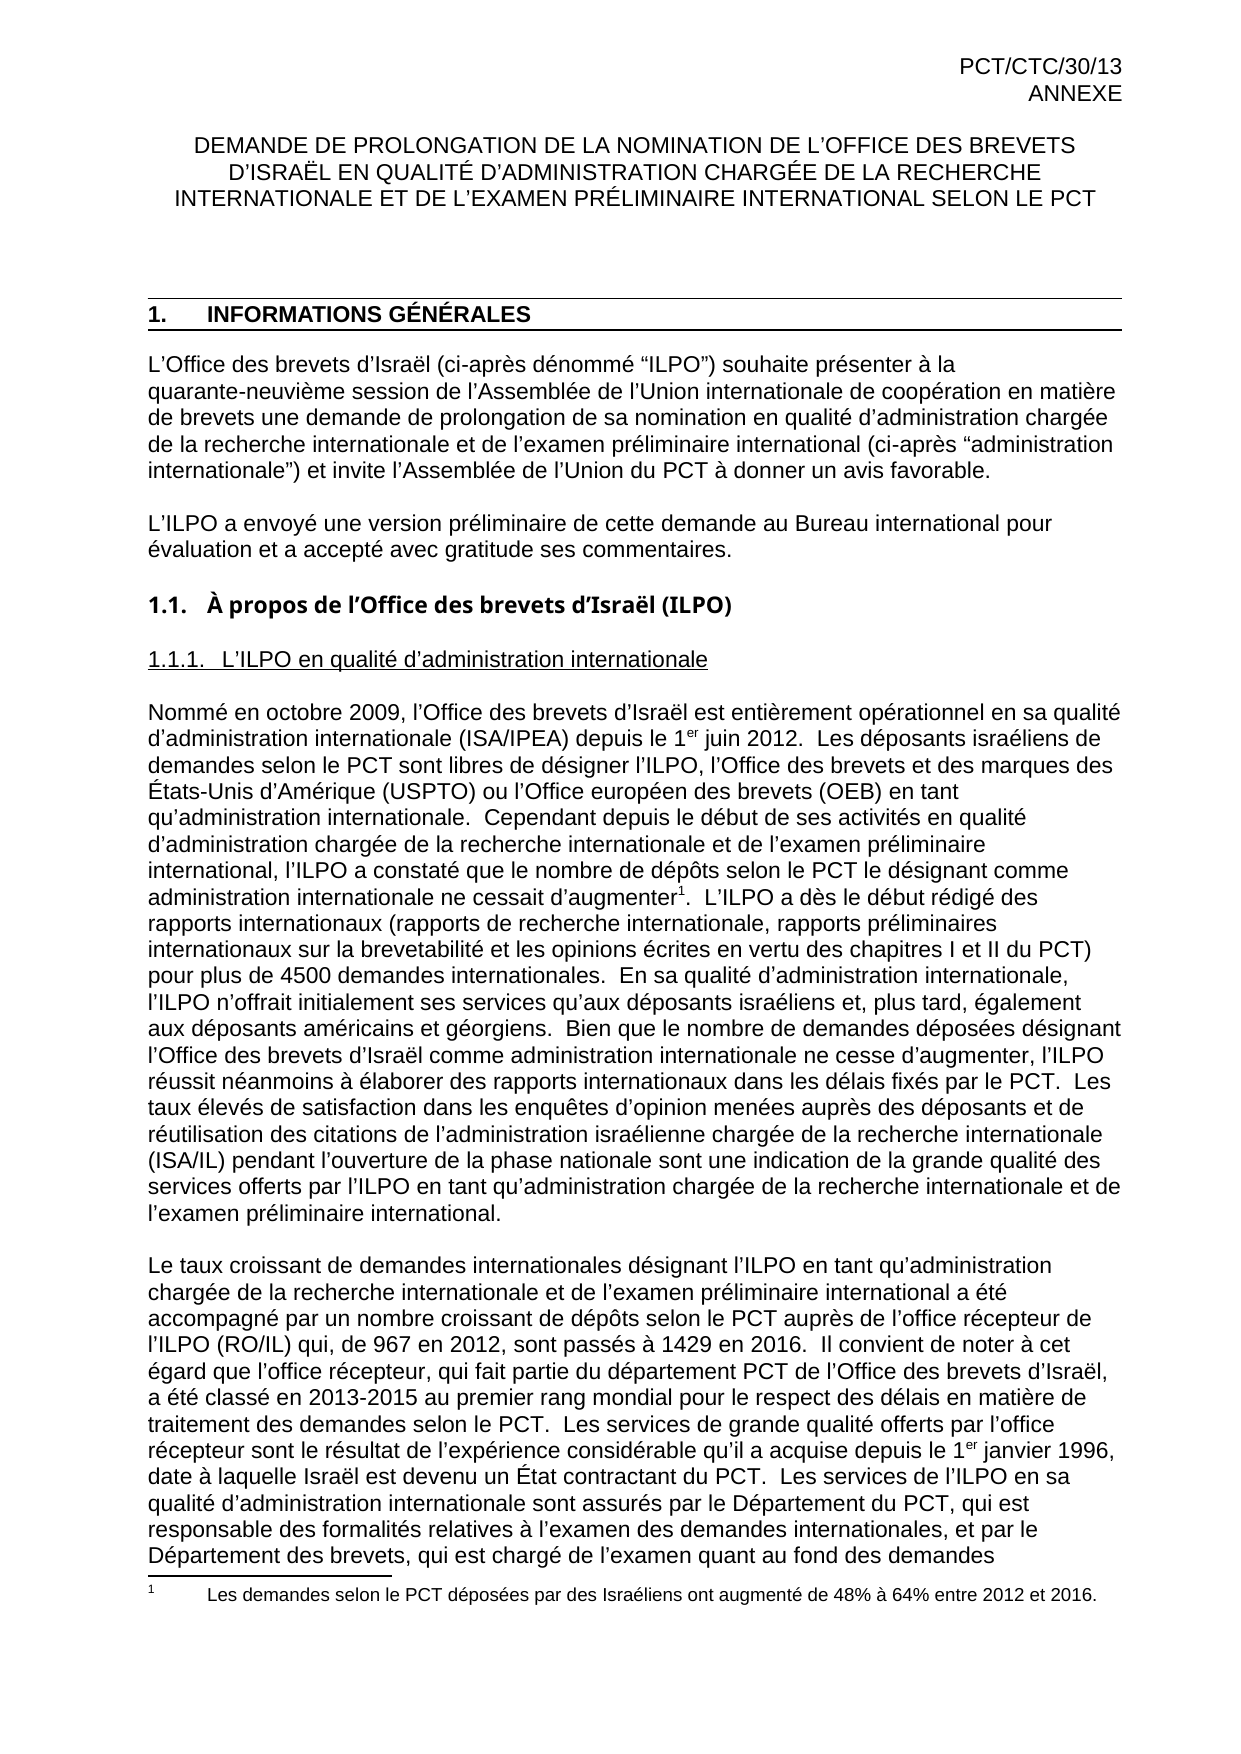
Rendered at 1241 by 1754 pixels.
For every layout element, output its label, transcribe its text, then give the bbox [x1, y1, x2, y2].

subtitle 1.1. À propos de l’Office des brevets d’Israël (ILPO) [148, 589, 1122, 620]
subtitle 1.1.1. L’ILPO en qualité d’administration internationale [148, 646, 1122, 673]
list Demande de prolongation de la nomination de l’Office des brevets d’Israël en qualité d’administration chargée de la recherche internationale et de l’examen préliminaire international selon le PCT [148, 132, 1122, 211]
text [148, 1252, 1122, 1569]
text Nommé en octobre 2009, l’Office des brevets d’Israël est entièrement opérationnel en sa qualité dʼadministration internationale (ISA/IPEA) depuis le 1er juin 2012. Les déposants israéliens de demandes selon le PCT sont libres de désigner l’ILPO, l’Office des brevets et des marques des États-Unis d’Amérique (USPTO) ou l’Office européen des brevets (OEB) en tant qu’administration internationale. Cependant depuis le début de ses activités en qualité d’administration chargée de la recherche internationale et de l’examen préliminaire international, l’ILPO a constaté que le nombre de dépôts selon le PCT le désignant comme administration internationale ne cessait d’augmenter. L’ILPO a dès le début rédigé des rapports internationaux (rapports de recherche internationale, rapports préliminaires internationaux sur la brevetabilité et les opinions écrites en vertu des chapitres I et II du PCT) pour plus de 4500 demandes internationales. En sa qualité dʼadministration internationale, l’ILPO n’offrait initialement ses services qu’aux déposants israéliens et, plus tard, également aux déposants américains et géorgiens. Bien que le nombre de demandes déposées désignant l’Office des brevets d’Israël comme administration internationale ne cesse d’augmenter, l’ILPO réussit néanmoins à élaborer des rapports internationaux dans les délais fixés par le PCT. Les taux élevés de satisfaction dans les enquêtes d’opinion menées auprès des déposants et de réutilisation des citations de l’administration israélienne chargée de la recherche internationale (ISA/IL) pendant l’ouverture de la phase nationale sont une indication de la grande qualité des services offerts par l’ILPO en tant qu’administration chargée de la recherche internationale et de l’examen préliminaire international. [148, 699, 1122, 1226]
text L’ILPO a envoyé une version préliminaire de cette demande au Bureau international pour évaluation et a accepté avec gratitude ses commentaires. [148, 509, 1122, 562]
text L’Office des brevets d’Israël (ci-après dénommé “ILPO”) souhaite présenter à la quarante-neuvième session de l’Assemblée de l’Union internationale de coopération en matière de brevets une demande de prolongation de sa nomination en qualité d’administration chargée de la recherche internationale et de l’examen préliminaire international (ci-après “administration internationale”) et invite l’Assemblée de l’Union du PCT à donner un avis favorable. [148, 351, 1122, 483]
subtitle 1. Informations générales [148, 299, 1122, 329]
